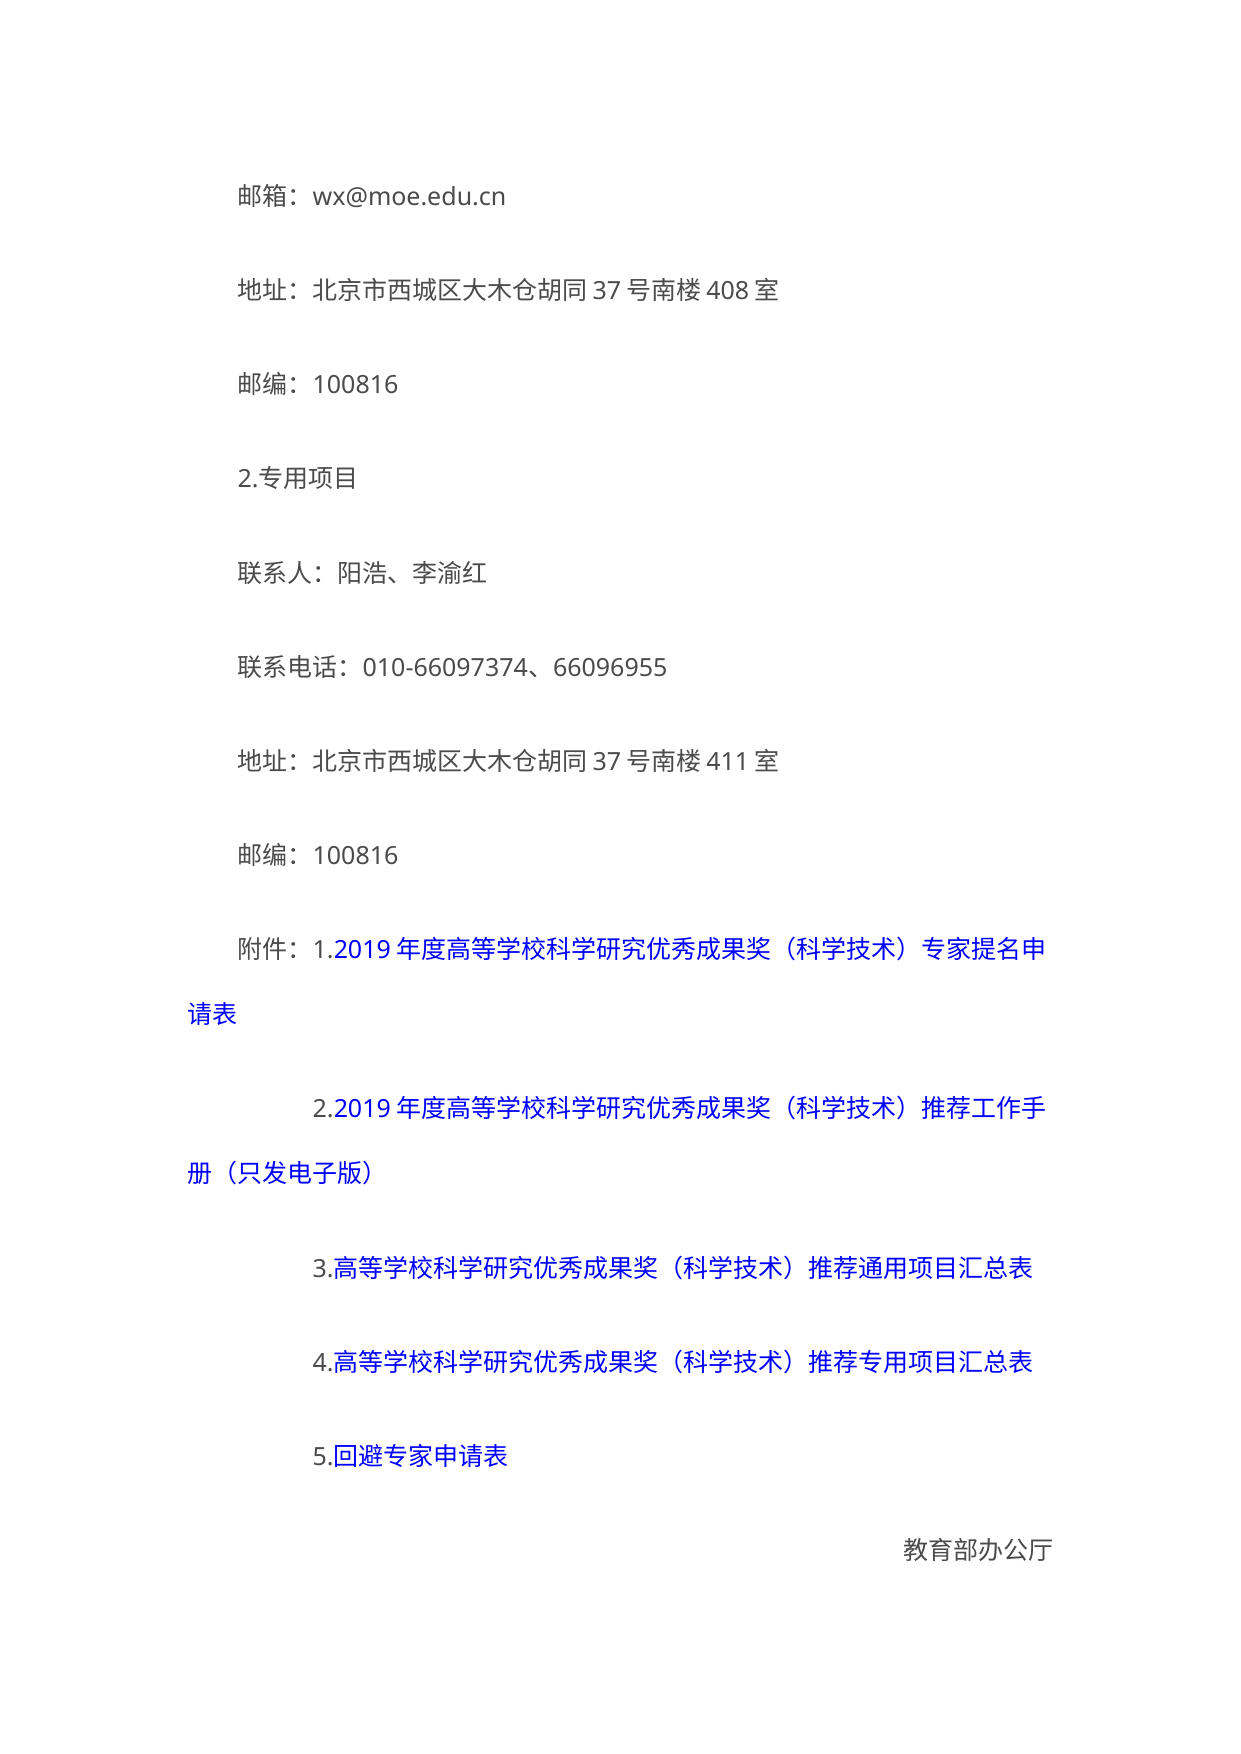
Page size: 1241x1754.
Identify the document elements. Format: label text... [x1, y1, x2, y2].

text 4.高等学校科学研究优秀成果奖（科学技术）推荐专用项目汇总表 [187, 1328, 1053, 1393]
text 教育部办公厅 [187, 1516, 1053, 1581]
text 联系电话：010-66097374、66096955 [187, 633, 1053, 698]
text 2.2019年度高等学校科学研究优秀成果奖（科学技术）推荐工作手册（只发电子版） [187, 1074, 1053, 1204]
text 地址：北京市西城区大木仓胡同37号南楼408室 [187, 256, 1053, 321]
text 2.专用项目 [187, 444, 1053, 509]
text 邮编：100816 [187, 821, 1053, 886]
text 邮编：100816 [187, 350, 1053, 415]
text 3.高等学校科学研究优秀成果奖（科学技术）推荐通用项目汇总表 [187, 1234, 1053, 1299]
text 5.回避专家申请表 [187, 1422, 1053, 1487]
text 联系人：阳浩、李渝红 [187, 539, 1053, 604]
text 邮箱：wx@moe.edu.cn [187, 162, 1053, 227]
text 附件：1.2019年度高等学校科学研究优秀成果奖（科学技术）专家提名申请表 [187, 915, 1053, 1045]
text 地址：北京市西城区大木仓胡同37号南楼411室 [187, 727, 1053, 792]
